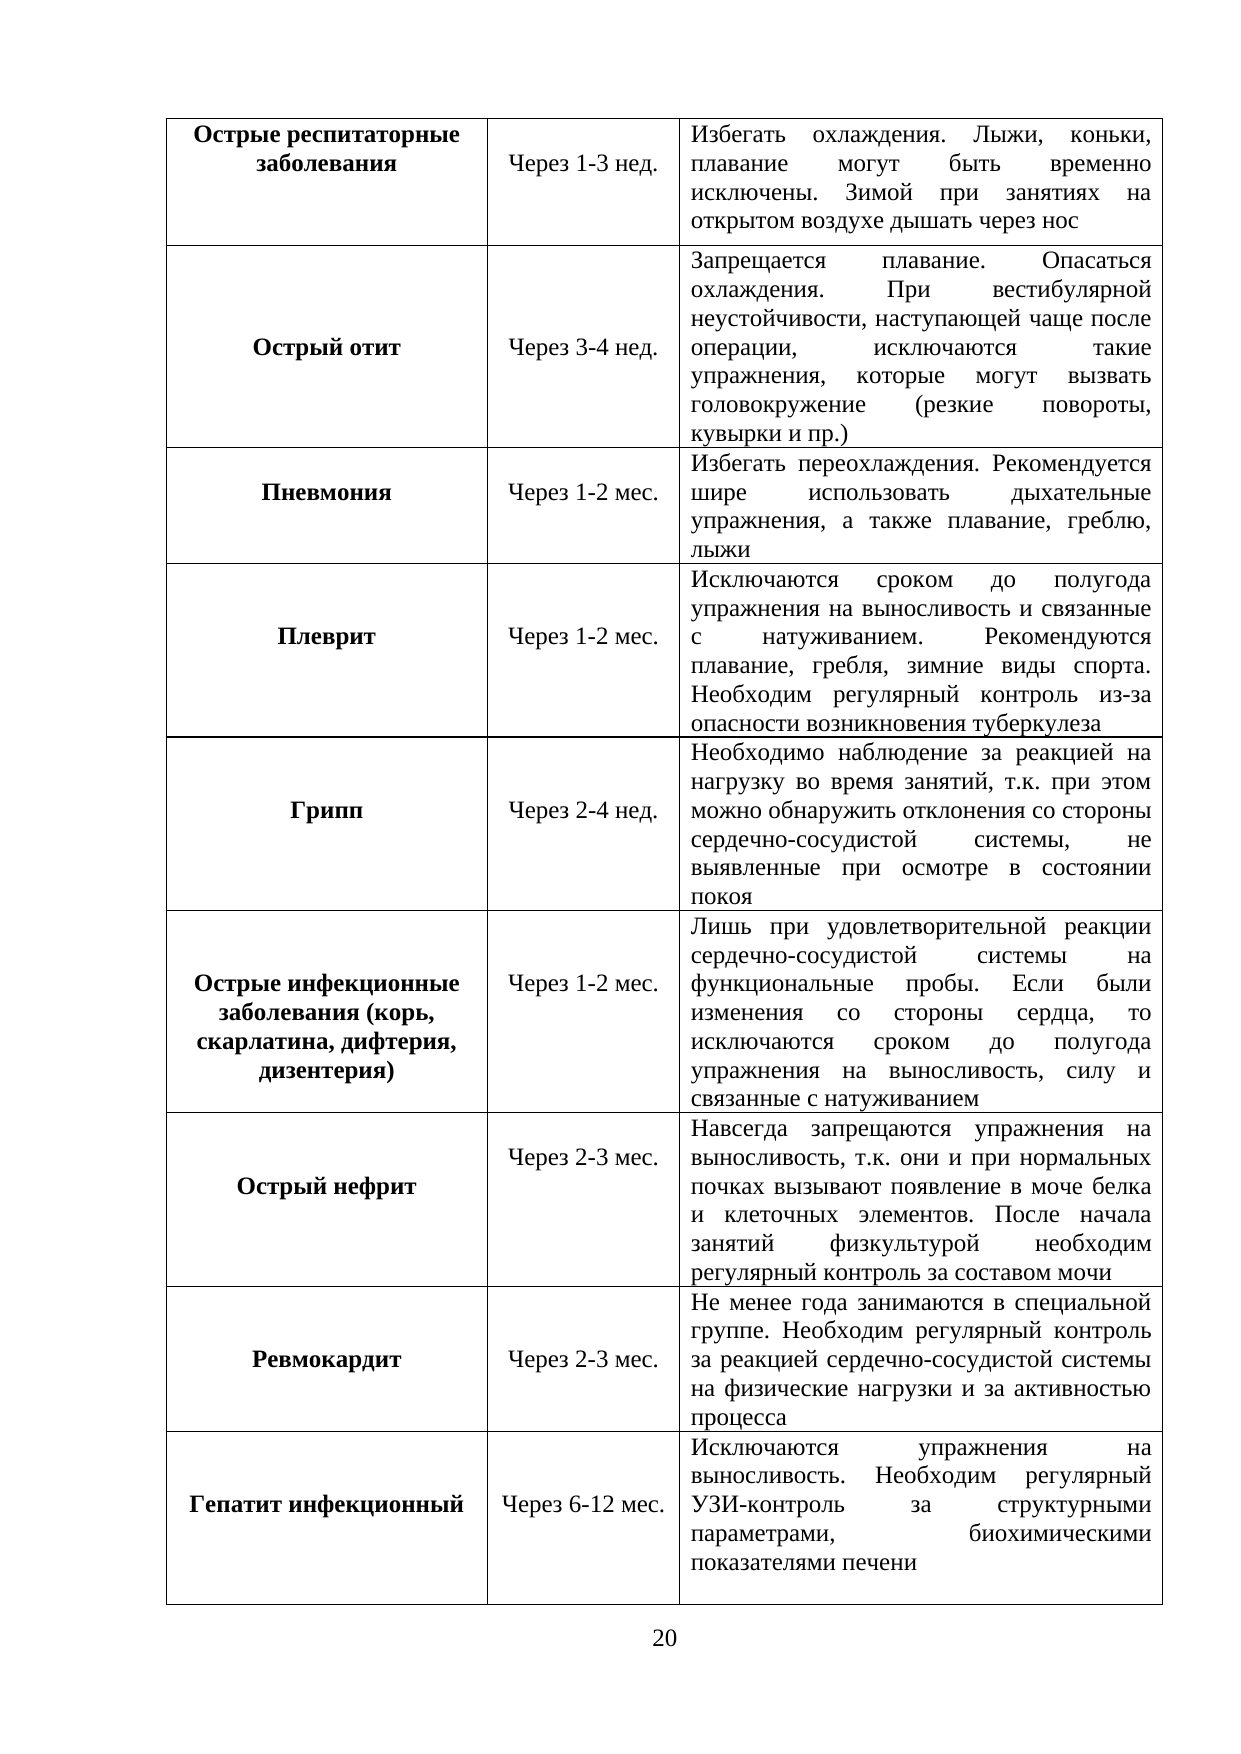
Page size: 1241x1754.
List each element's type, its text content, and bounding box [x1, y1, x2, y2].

table_cell Через 1-3 нед. [488, 119, 679, 244]
table_cell Через 2-4 нед. [488, 738, 679, 910]
table_cell Через 2-3 мес. [488, 1287, 679, 1431]
table_cell Необходимо наблюдение за реакцией на нагрузку во время занятий, т.к. при этом можно обнаружить отклонения со стороны сердечно-сосудистой системы, не выявленные при осмотре в состоянии покоя [680, 738, 1162, 910]
table_cell Избегать переохлаждения. Рекомендуется шире использовать дыхательные упражнения, а также плавание, греблю, лыжи [680, 448, 1162, 563]
table_cell Острый отит [167, 246, 487, 447]
table_cell Пневмония [167, 448, 487, 563]
table_cell Запрещается плавание. Опасаться охлаждения. При вестибулярной неустойчивости, наступающей чаще после операции, исключаются такие упражнения, которые могут вызвать головокружение (резкие повороты, кувырки и пр.) [680, 246, 1162, 447]
table_cell Через 3-4 нед. [488, 246, 679, 447]
table_cell Через 2-3 мес. [488, 1113, 679, 1286]
table_cell Через 1-2 мес. [488, 448, 679, 563]
table_cell Острые инфекционные заболевания (корь, скарлатина, дифтерия, дизентерия) [167, 911, 487, 1112]
table_cell Острые респитаторные заболевания [167, 119, 487, 244]
table_cell Исключаются упражнения на выносливость. Необходим регулярный УЗИ-контроль за структурными параметрами, биохимическими показателями печени [680, 1432, 1162, 1604]
table_cell Через 6-12 мес. [488, 1432, 679, 1604]
table_cell Через 1-2 мес. [488, 911, 679, 1112]
table_cell Ревмокардит [167, 1287, 487, 1431]
table_cell Грипп [167, 738, 487, 910]
table_cell Избегать охлаждения. Лыжи, коньки, плавание могут быть временно исключены. Зимой при занятиях на открытом воздухе дышать через нос [680, 119, 1162, 244]
table_cell Лишь при удовлетворительной реакции сердечно-сосудистой системы на функциональные пробы. Если были изменения со стороны сердца, то исключаются сроком до полугода упражнения на выносливость, силу и связанные с натуживанием [680, 911, 1162, 1112]
table_cell Плеврит [167, 564, 487, 736]
table_cell Через 1-2 мес. [488, 564, 679, 736]
table_cell Острый нефрит [167, 1113, 487, 1286]
table_cell Гепатит инфекционный [167, 1432, 487, 1604]
table_cell Исключаются сроком до полугода упражнения на выносливость и связанные с натуживанием. Рекомендуются плавание, гребля, зимние виды спорта. Необходим регулярный контроль из-за опасности возникновения туберкулеза [680, 564, 1162, 736]
table_cell Навсегда запрещаются упражнения на выносливость, т.к. они и при нормальных почках вызывают появление в моче белка и клеточных элементов. После начала занятий физкультурой необходим регулярный контроль за составом мочи [680, 1113, 1162, 1286]
table_cell Не менее года занимаются в специальной группе. Необходим регулярный контроль за реакцией сердечно-сосудистой системы на физические нагрузки и за активностью процесса [680, 1287, 1162, 1431]
